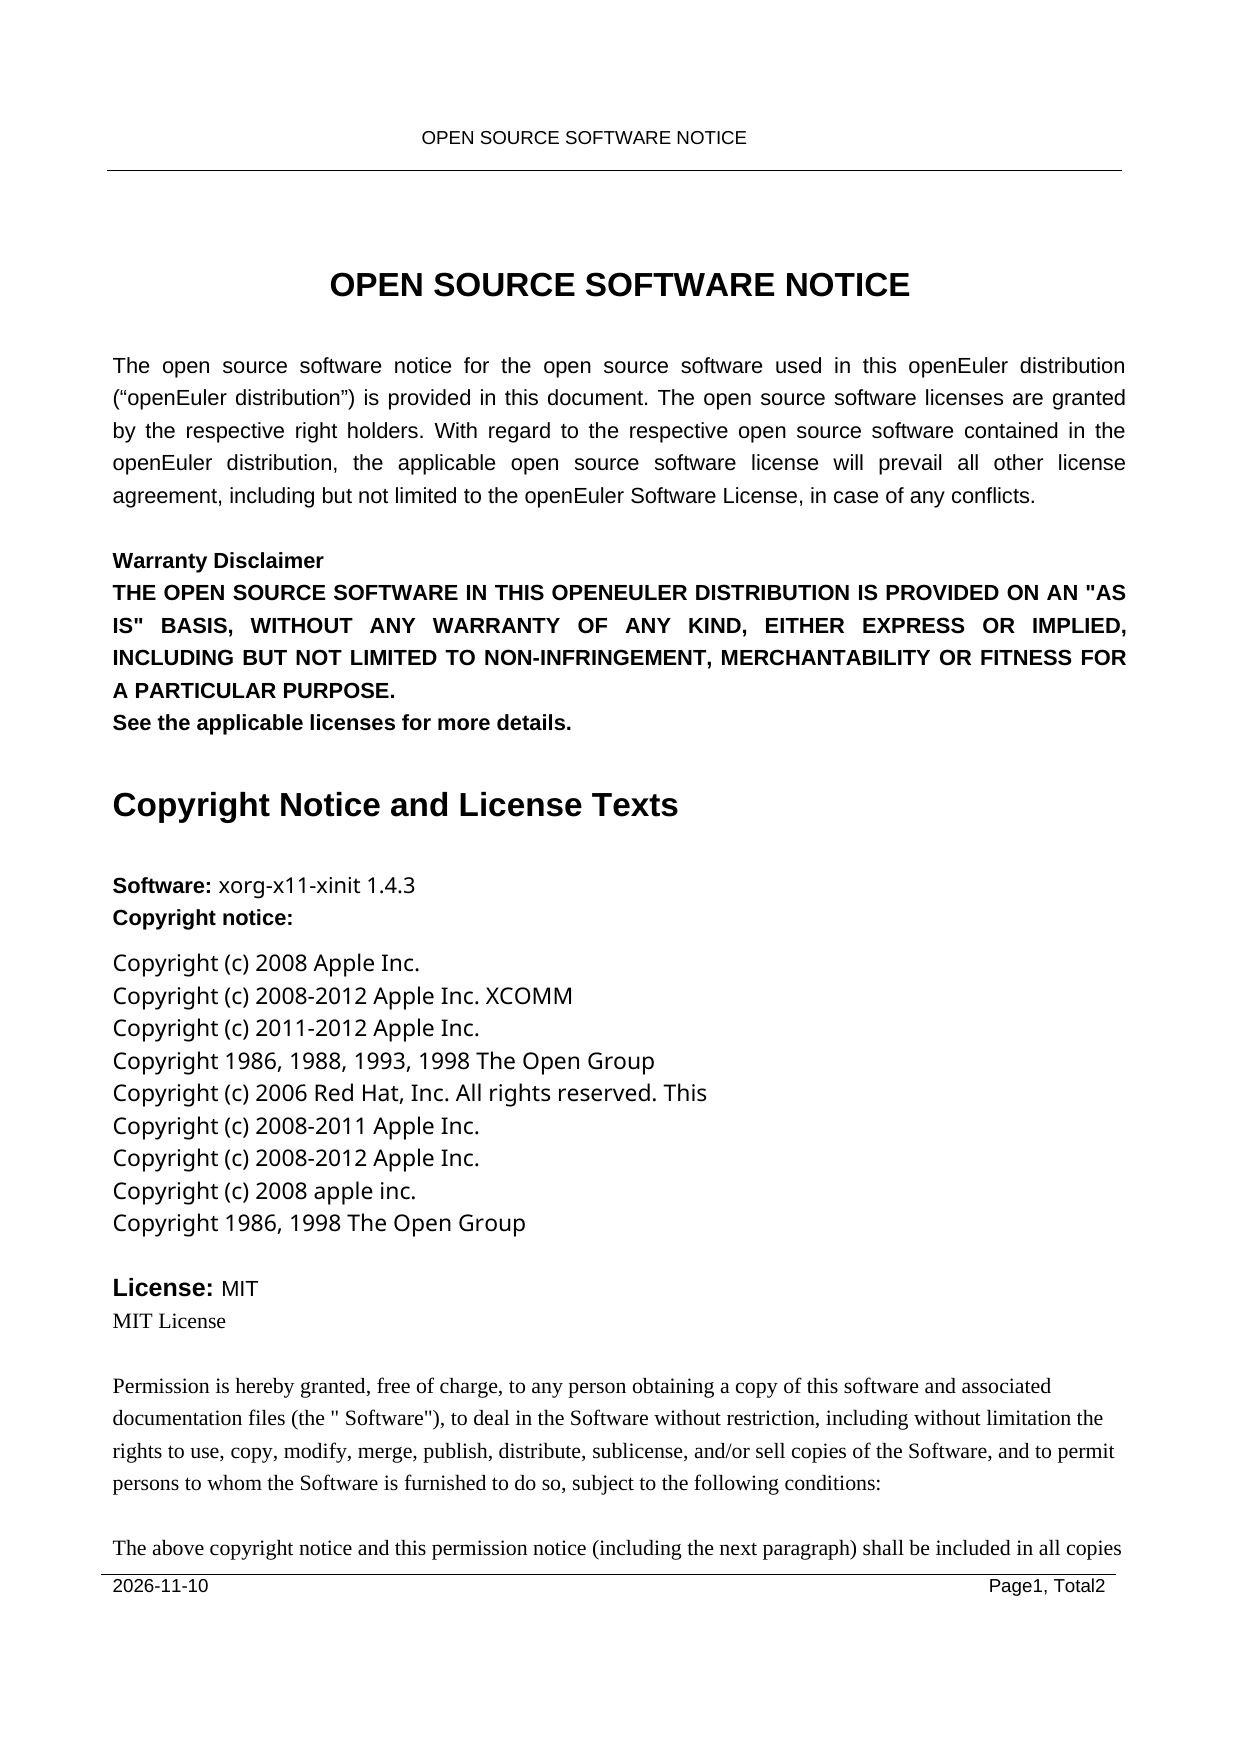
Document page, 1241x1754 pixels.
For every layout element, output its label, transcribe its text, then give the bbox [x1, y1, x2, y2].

text Copyright (c) 2008 Apple Inc. Copyright (c) 2008-2012 Apple Inc. XCOMM Copyright (c) 2011-2012 Apple Inc. Copyright 1986, 1988, 1993, 1998 The Open Group Copyright (c) 2006 Red Hat, Inc. All rights reserved. This Copyright (c) 2008-2011 Apple Inc. Copyright (c) 2008-2012 Apple Inc. Copyright (c) 2008 apple inc. Copyright 1986, 1998 The Open Group [112, 947, 1128, 1272]
text OPEN SOURCE SOFTWARE NOTICE [112, 251, 1128, 316]
text License: MIT [112, 1272, 1128, 1304]
text THE OPEN SOURCE SOFTWARE IN THIS OPENEULER DISTRIBUTION IS PROVIDED ON AN "AS IS" BASIS, WITHOUT ANY WARRANTY OF ANY KIND, EITHER EXPRESS OR IMPLIED, INCLUDING BUT NOT LIMITED TO NON-INFRINGEMENT, MERCHANTABILITY OR FITNESS FOR A PARTICULAR PURPOSE. See the applicable licenses for more details. [112, 576, 1128, 739]
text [112, 1304, 1128, 1564]
text The open source software notice for the open source software used in this openEuler distribution (“openEuler distribution”) is provided in this document. The open source software licenses are granted by the respective right holders. With regard to the respective open source software contained in the openEuler distribution, the applicable open source software license will prevail all other license agreement, including but not limited to the openEuler Software License, in case of any conflicts. [112, 349, 1128, 511]
text Copyright notice: [112, 901, 1128, 934]
text Copyright Notice and License Texts [112, 771, 1128, 836]
title Software: xorg-x11-xinit 1.4.3 [112, 869, 1128, 901]
text Warranty Disclaimer [112, 544, 1128, 576]
